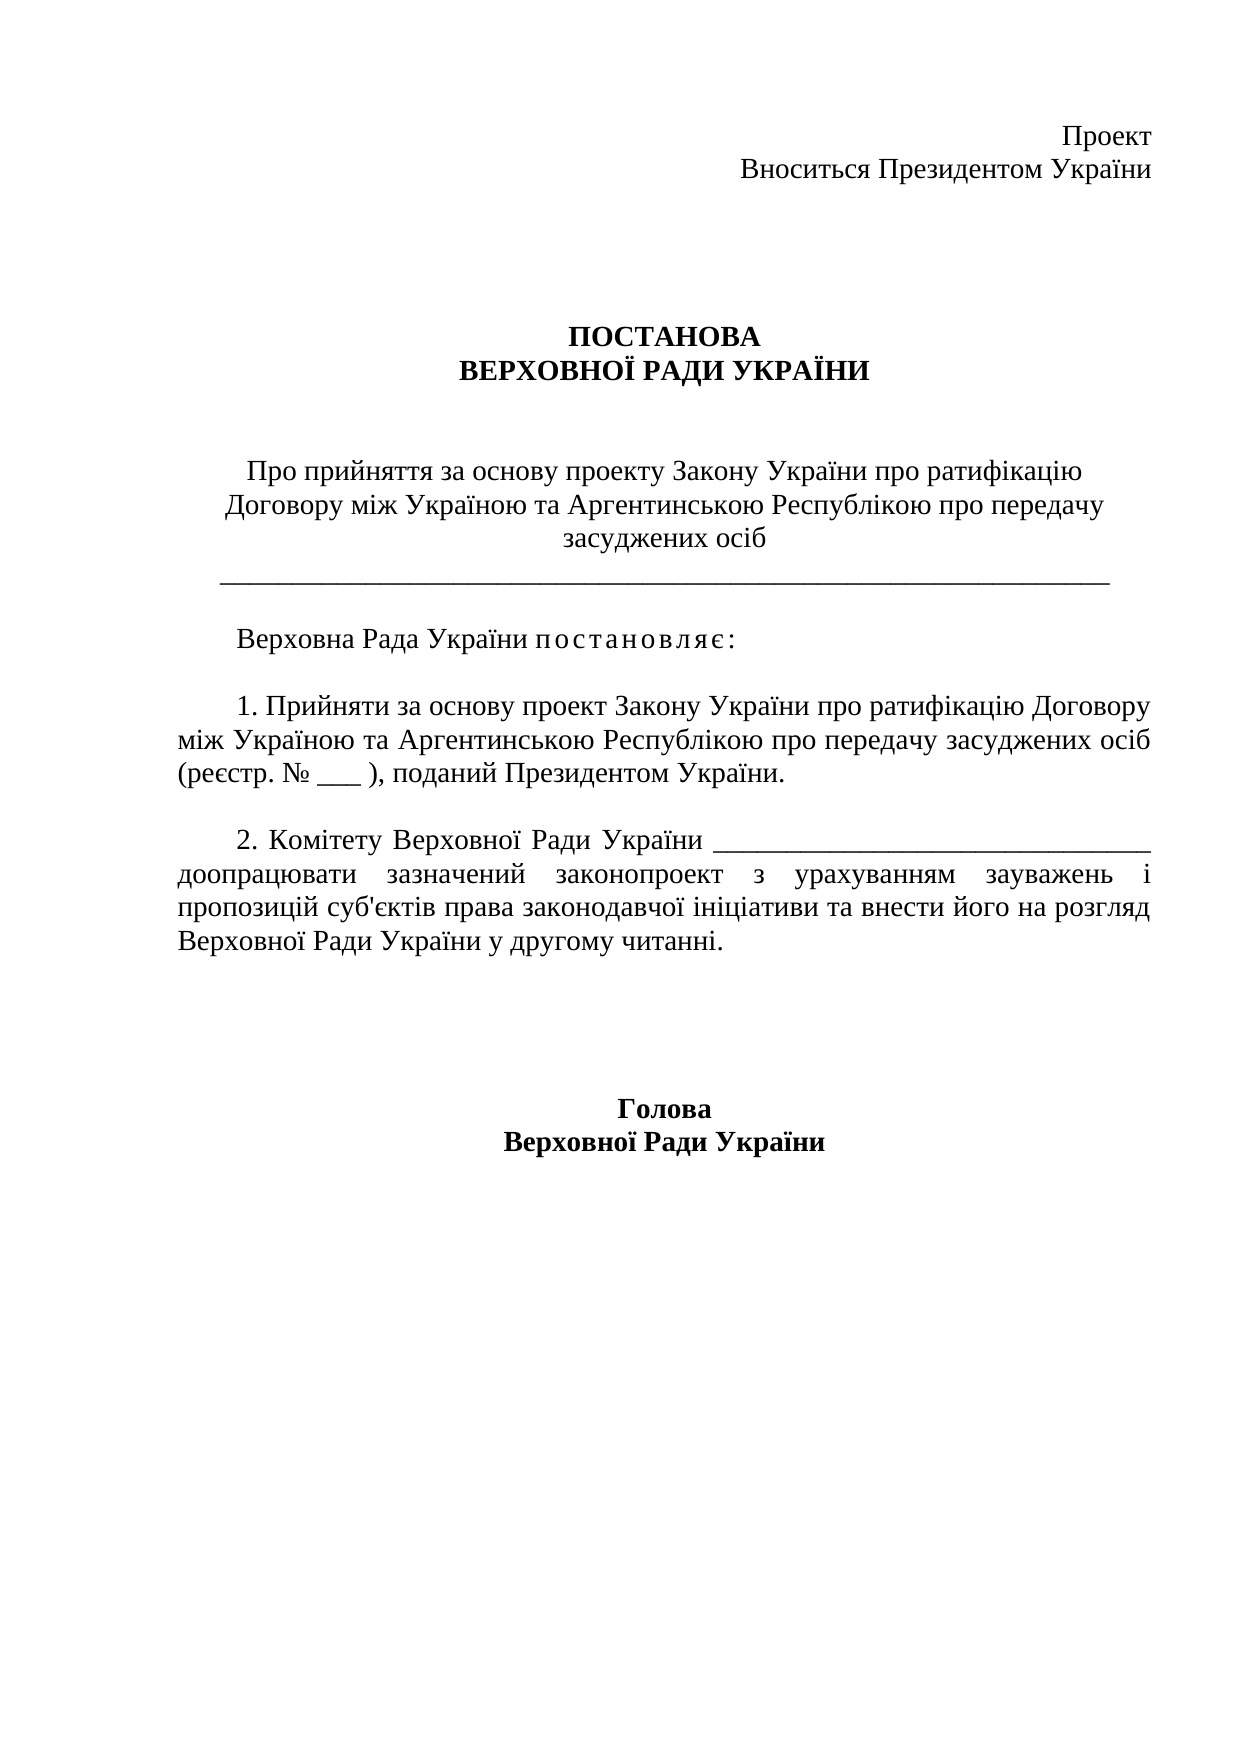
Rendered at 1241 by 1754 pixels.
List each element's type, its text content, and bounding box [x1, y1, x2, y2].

text _____________________________________________________________ [177, 554, 1152, 588]
text Голова [177, 1091, 1152, 1124]
text Проект [177, 118, 1152, 152]
text ПОСТАНОВА [177, 319, 1152, 353]
text Верховної Ради України [177, 1124, 1152, 1158]
text ВЕРХОВНОЇ РАДИ УКРАЇНИ [177, 353, 1152, 386]
text Верховна Рада України постановляє: [177, 621, 1152, 655]
text 1. Прийняти за основу проект Закону України про ратифікацію Договору між Україною та Аргентинською Республікою про передачу засуджених осіб (реєстр. № ___ ), поданий Президентом України. [177, 688, 1152, 789]
text Про прийняття за основу проекту Закону України про ратифікацію Договору між Україною та Аргентинською Республікою про передачу засуджених осіб [177, 453, 1152, 554]
text Вноситься Президентом України [177, 152, 1152, 185]
text 2. Комітету Верховної Ради України ______________________________ доопрацювати зазначений законопроект з урахуванням зауважень і пропозицій суб'єктів права законодавчої ініціативи та внести його на розгляд Верховної Ради України у другому читанні. [177, 822, 1152, 957]
